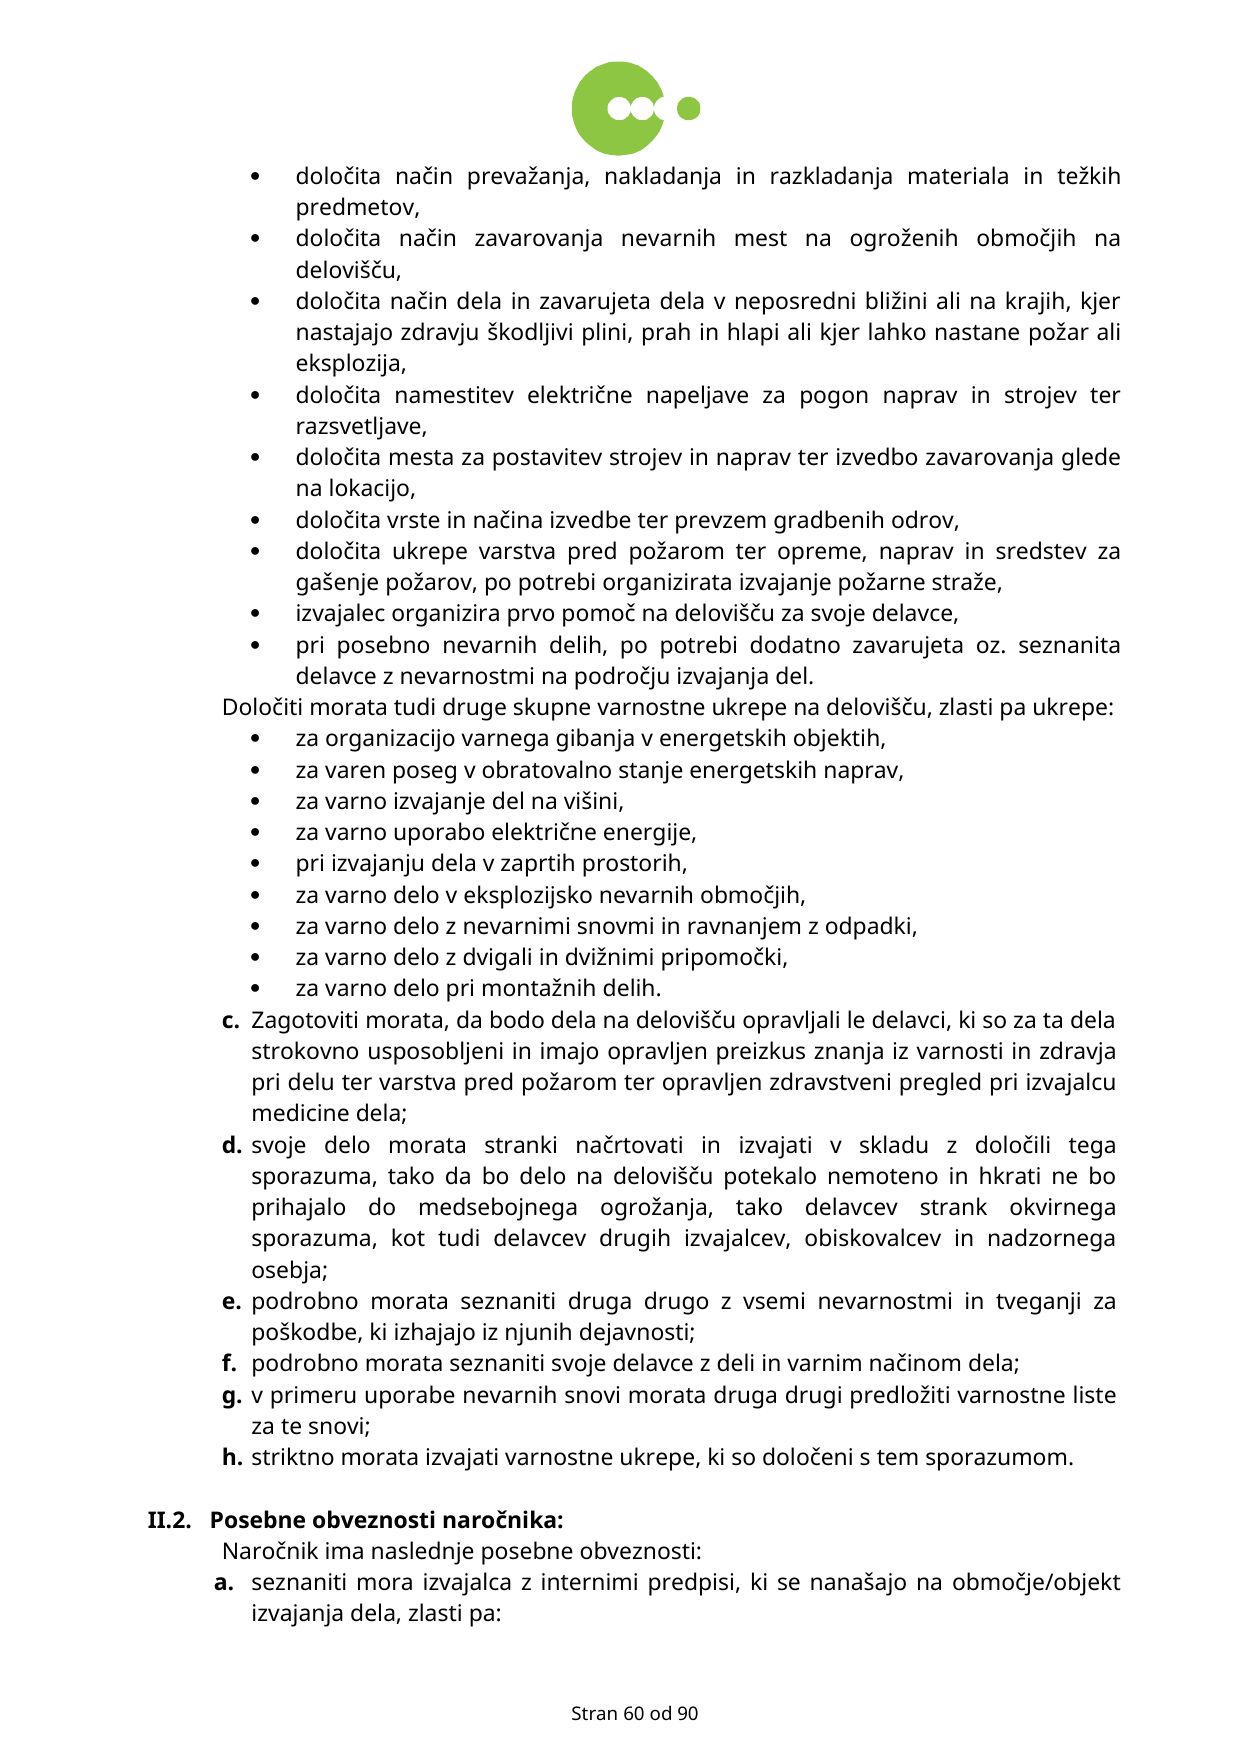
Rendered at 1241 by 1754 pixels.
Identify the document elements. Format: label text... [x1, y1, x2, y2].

list za varno uporabo električne energije, [251, 816, 1122, 847]
list za varno izvajanje del na višini, [251, 785, 1122, 816]
list podrobno morata seznaniti druga drugo z vsemi nevarnostmi in tveganji za poškodbe, ki izhajajo iz njunih dejavnosti; [222, 1285, 1117, 1347]
list svoje delo morata stranki načrtovati in izvajati v skladu z določili tega sporazuma, tako da bo delo na delovišču potekalo nemoteno in hkrati ne bo prihajalo do medsebojnega ogrožanja, tako delavcev strank okvirnega sporazuma, kot tudi delavcev drugih izvajalcev, obiskovalcev in nadzornega osebja; [222, 1129, 1117, 1285]
list določita vrste in načina izvedbe ter prevzem gradbenih odrov, [251, 504, 1122, 535]
list pri izvajanju dela v zaprtih prostorih, [251, 847, 1122, 879]
list določita namestitev električne napeljave za pogon naprav in strojev ter razsvetljave, [251, 379, 1122, 441]
list določita način prevažanja, nakladanja in razkladanja materiala in težkih predmetov, [251, 160, 1122, 222]
list določita ukrepe varstva pred požarom ter opreme, naprav in sredstev za gašenje požarov, po potrebi organizirata izvajanje požarne straže, [251, 535, 1122, 597]
list pri posebno nevarnih delih, po potrebi dodatno zavarujeta oz. seznanita delavce z nevarnostmi na področju izvajanja del. [251, 629, 1122, 691]
text II.2. Posebne obveznosti naročnika: [148, 1504, 1122, 1535]
list Zagotoviti morata, da bodo dela na delovišču opravljali le delavci, ki so za ta dela strokovno usposobljeni in imajo opravljen preizkus znanja iz varnosti in zdravja pri delu ter varstva pred požarom ter opravljen zdravstveni pregled pri izvajalcu medicine dela; [222, 1004, 1117, 1129]
list v primeru uporabe nevarnih snovi morata druga drugi predložiti varnostne liste za te snovi; [222, 1379, 1117, 1441]
list izvajalec organizira prvo pomoč na delovišču za svoje delavce, [251, 597, 1122, 629]
list za varno delo z nevarnimi snovmi in ravnanjem z odpadki, [251, 910, 1122, 941]
list določita način dela in zavarujeta dela v neposredni bližini ali na krajih, kjer nastajajo zdravju škodljivi plini, prah in hlapi ali kjer lahko nastane požar ali eksplozija, [251, 285, 1122, 379]
list za varno delo z dvigali in dvižnimi pripomočki, [251, 941, 1122, 972]
list striktno morata izvajati varnostne ukrepe, ki so določeni s tem sporazumom. [222, 1441, 1117, 1472]
list za varno delo pri montažnih delih. [251, 972, 1122, 1004]
list podrobno morata seznaniti svoje delavce z deli in varnim načinom dela; [222, 1347, 1117, 1379]
list za varno delo v eksplozijsko nevarnih območjih, [251, 879, 1122, 910]
list za varen poseg v obratovalno stanje energetskih naprav, [251, 754, 1122, 785]
list določita mesta za postavitev strojev in naprav ter izvedbo zavarovanja glede na lokacijo, [251, 441, 1122, 504]
list za organizacijo varnega gibanja v energetskih objektih, [251, 722, 1122, 754]
list določita način zavarovanja nevarnih mest na ogroženih območjih na delovišču, [251, 222, 1122, 285]
list seznaniti mora izvajalca z internimi predpisi, ki se nanašajo na območje/objekt izvajanja dela, zlasti pa: [214, 1566, 1122, 1629]
text Določiti morata tudi druge skupne varnostne ukrepe na delovišču, zlasti pa ukrepe: [222, 691, 1122, 722]
text Naročnik ima naslednje posebne obveznosti: [221, 1535, 1122, 1566]
